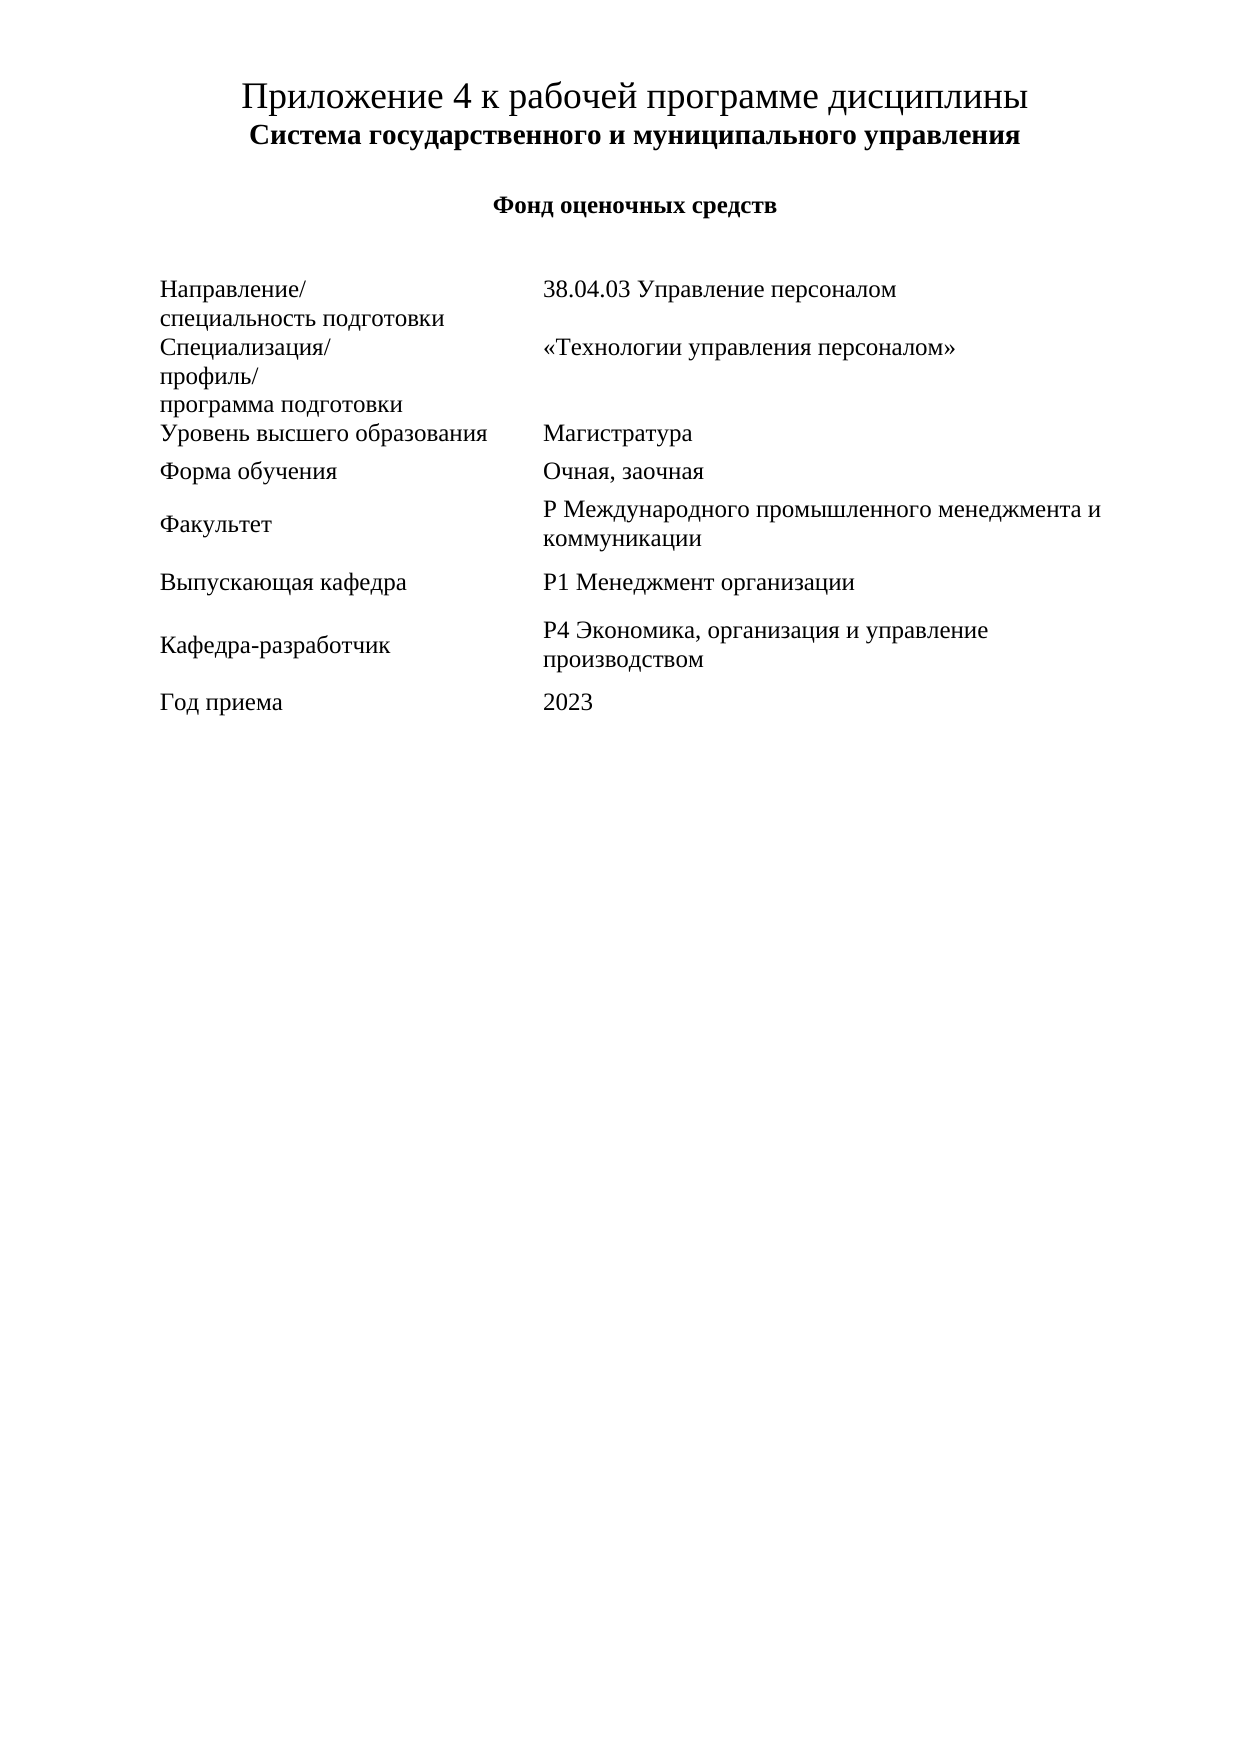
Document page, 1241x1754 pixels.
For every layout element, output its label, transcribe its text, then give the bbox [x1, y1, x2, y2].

table_cell 38.04.03 Управление персоналом [532, 275, 1122, 332]
table_cell Р1 Менеджмент организации [532, 552, 1122, 611]
table_cell Р4 Экономика, организация и управление производством [532, 611, 1122, 677]
table_cell Специализация/ профиль/ программа подготовки [148, 332, 532, 418]
table_cell Фонд оценочных средств [148, 162, 1122, 274]
table_cell 2023 [532, 678, 1122, 724]
table_cell Р Международного промышленного менеджмента и коммуникации [532, 494, 1122, 552]
table_cell Уровень высшего образования [148, 418, 532, 447]
table_cell Год приема [148, 678, 532, 724]
table_cell Форма обучения [148, 447, 532, 494]
table_cell Очная, заочная [532, 447, 1122, 494]
table_cell Кафедра-разработчик [148, 611, 532, 677]
table_cell Система государственного и муниципального управления [148, 117, 1122, 162]
table_cell Факультет [148, 494, 532, 552]
table_cell Магистратура [532, 418, 1122, 447]
table_cell Направление/ специальность подготовки [148, 275, 532, 332]
table_cell Выпускающая кафедра [148, 552, 532, 611]
table_cell «Технологии управления персоналом» [532, 332, 1122, 418]
table_header Приложение 4 к рабочей программе дисциплины [148, 74, 1122, 117]
